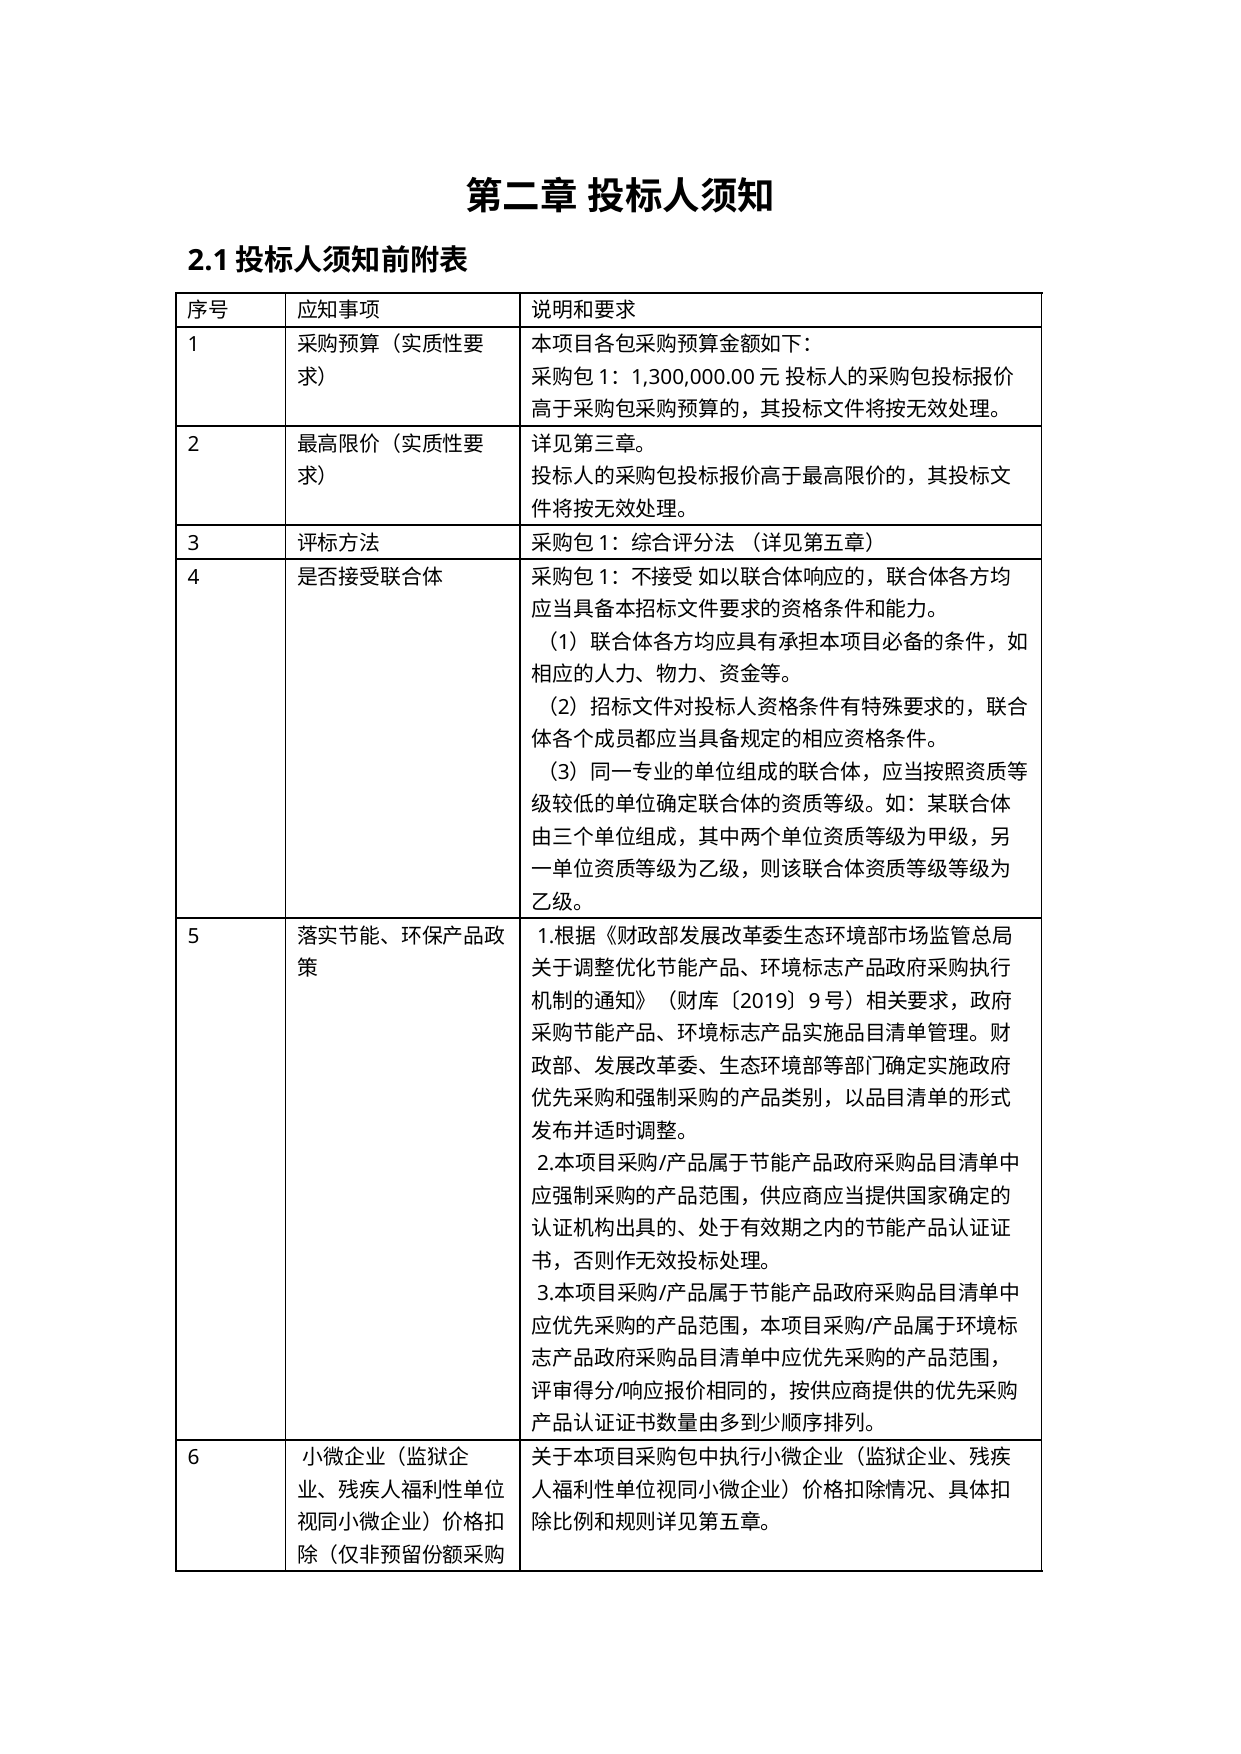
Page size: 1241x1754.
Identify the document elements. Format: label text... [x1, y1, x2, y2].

table_cell 1 [177, 328, 285, 425]
table_cell 4 [177, 560, 285, 917]
table_header 说明和要求 [521, 294, 1041, 326]
text 第二章 投标人须知 [187, 162, 1053, 227]
table_cell 是否接受联合体 [286, 560, 519, 917]
table_cell 1.根据《财政部发展改革委生态环境部市场监管总局关于调整优化节能产品、环境标志产品政府采购执行机制的通知》（财库〔2019〕9号）相关要求，政府采购节能产品、环境标志产品实施品目清单管理。财政部、发展改革委、生态环境部等部门确定实施政府优先采购和强制采购的产品类别，以品目清单的形式发布并适时调整。 2.本项目采购/产品属于节能产品政府采购品目清单中应强制采购的产品范围，供应商应当提供国家确定的认证机构出具的、处于有效期之内的节能产品认证证书，否则作无效投标处理。 3.本项目采购/产品属于节能产品政府采购品目清单中应优先采购的产品范围，本项目采购/产品属于环境标志产品政府采购品目清单中应优先采购的产品范围，评审得分/响应报价相同的，按供应商提供的优先采购产品认证证书数量由多到少顺序排列。 [521, 919, 1041, 1439]
table_cell 5 [177, 919, 285, 1439]
table_cell 2 [177, 427, 285, 524]
text 2.1投标人须知前附表 [187, 227, 1053, 292]
table_cell 评标方法 [286, 526, 519, 558]
table_cell 6 [177, 1441, 285, 1570]
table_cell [286, 1441, 519, 1570]
table_cell 采购包1：不接受 如以联合体响应的，联合体各方均应当具备本招标文件要求的资格条件和能力。 （1）联合体各方均应具有承担本项目必备的条件，如相应的人力、物力、资金等。 （2）招标文件对投标人资格条件有特殊要求的，联合体各个成员都应当具备规定的相应资格条件。 （3）同一专业的单位组成的联合体，应当按照资质等级较低的单位确定联合体的资质等级。如：某联合体由三个单位组成，其中两个单位资质等级为甲级，另一单位资质等级为乙级，则该联合体资质等级等级为乙级。 [521, 560, 1041, 917]
table_cell 采购包1：综合评分法 （详见第五章） [521, 526, 1041, 558]
table_cell 本项目各包采购预算金额如下： 采购包1：1,300,000.00元 投标人的采购包投标报价高于采购包采购预算的，其投标文件将按无效处理。 [521, 328, 1041, 425]
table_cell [521, 1441, 1041, 1570]
table_cell 落实节能、环保产品政策 [286, 919, 519, 1439]
table_cell 最高限价（实质性要求） [286, 427, 519, 524]
table_header 应知事项 [286, 294, 519, 326]
table_cell 3 [177, 526, 285, 558]
table_header 序号 [177, 294, 285, 326]
table_cell 详见第三章。 投标人的采购包投标报价高于最高限价的，其投标文件将按无效处理。 [521, 427, 1041, 524]
table_cell 采购预算（实质性要求） [286, 328, 519, 425]
